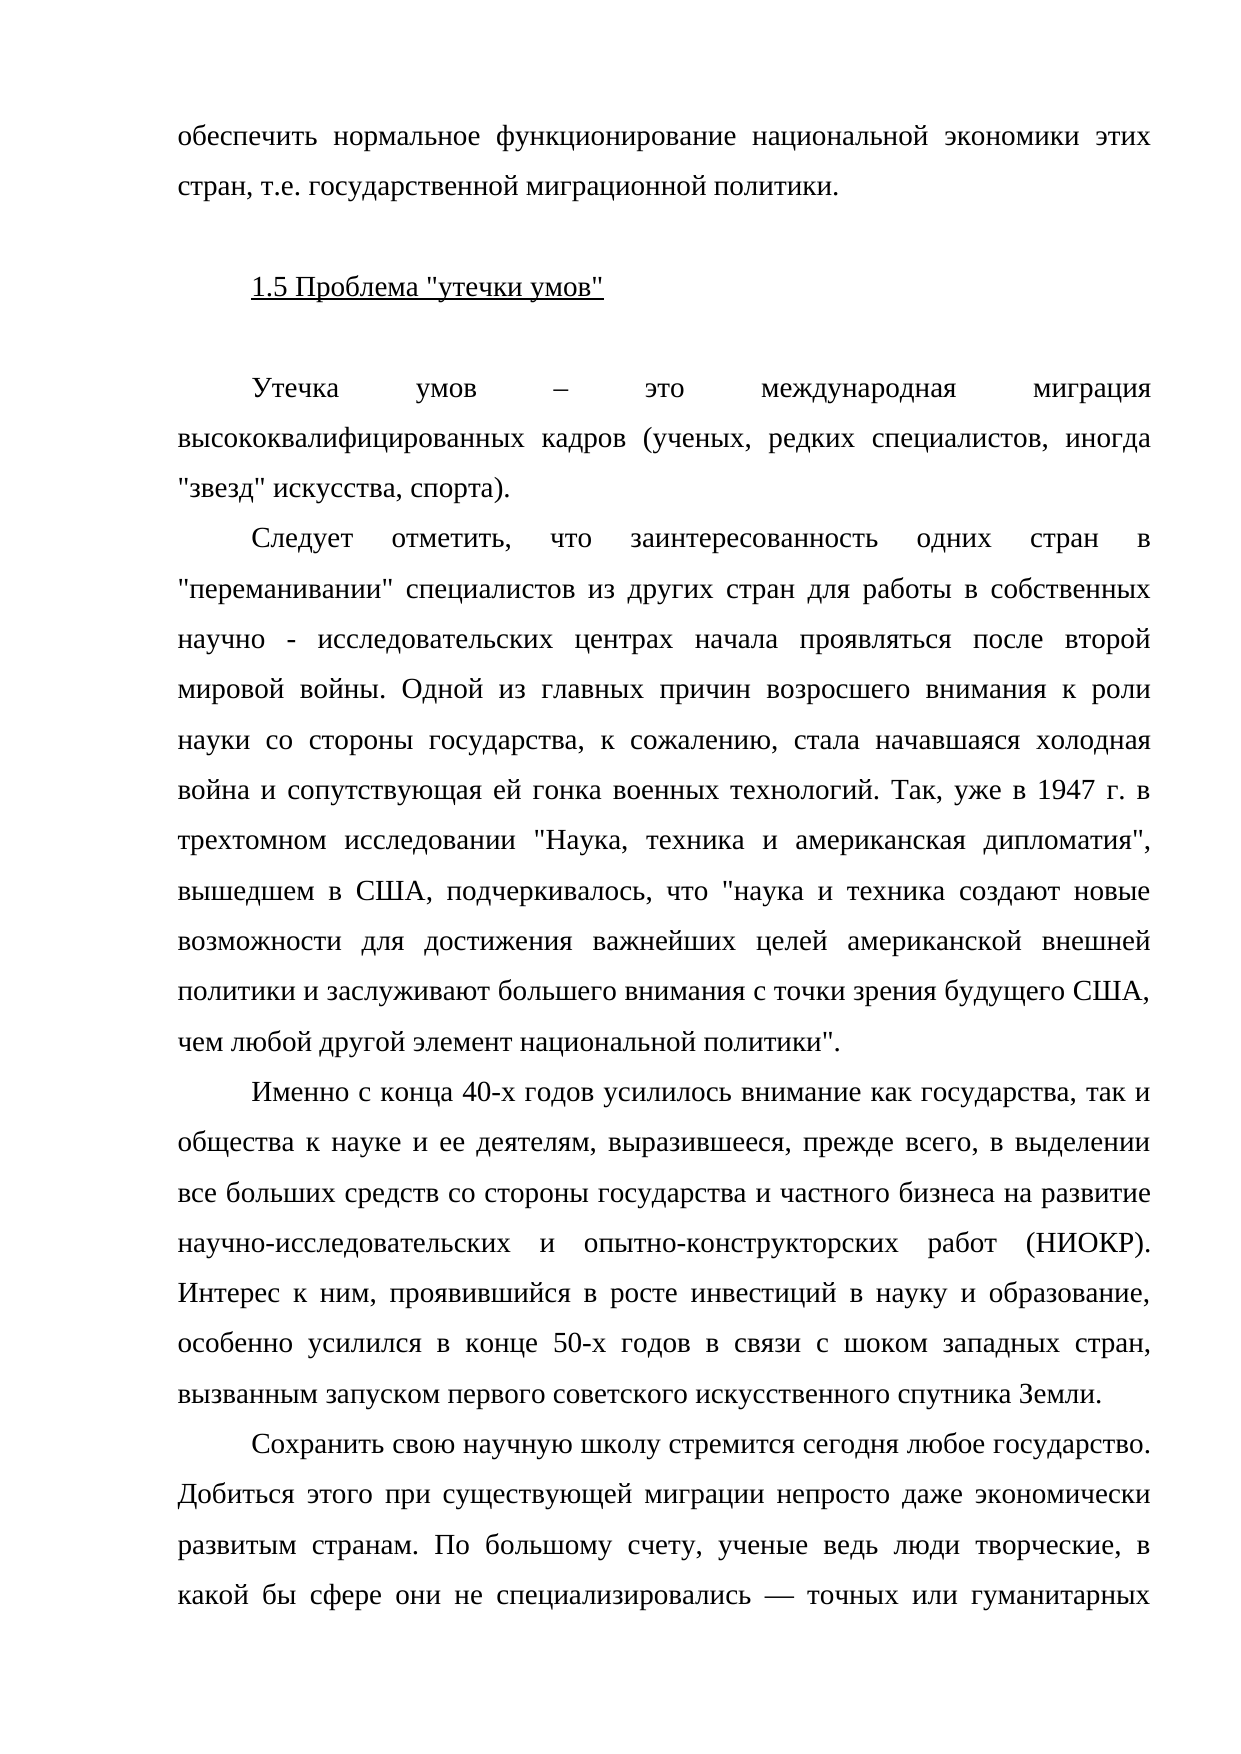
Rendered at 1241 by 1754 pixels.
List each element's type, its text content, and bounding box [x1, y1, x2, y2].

text Именно с конца 40-х годов усилилось внимание как государства, так и общества к науке и ее деятелям, выразившееся, прежде всего, в выделении все больших средств со стороны государства и частного бизнеса на развитие научно-исследовательских и опытно-конструкторских работ (НИОКР). Интерес к ним, проявившийся в росте инвестиций в науку и образование, особенно усилился в конце 50-х годов в связи с шоком западных стран, вызванным запуском первого советского искусственного спутника Земли. [177, 1074, 1152, 1409]
text 1.5 Проблема "утечки умов" [177, 269, 1152, 303]
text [177, 1426, 1152, 1611]
text Утечка умов – это международная миграция высококвалифицированных кадров (ученых, редких специалистов, иногда "звезд" искусства, спорта). [177, 370, 1152, 504]
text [177, 118, 1152, 202]
text Следует отметить, что заинтересованность одних стран в "переманивании" специалистов из других стран для работы в собственных научно - исследовательских центрах начала проявляться после второй мировой войны. Одной из главных причин возросшего внимания к роли науки со стороны государства, к сожалению, стала начавшаяся холодная война и сопутствующая ей гонка военных технологий. Так, уже в . в трехтомном исследовании "Наука, техника и американская дипломатия", вышедшем в США, подчеркивалось, что "наука и техника создают новые возможности для достижения важнейших целей американской внешней политики и заслуживают большего внимания с точки зрения будущего США, чем любой другой элемент национальной политики". [177, 521, 1152, 1057]
